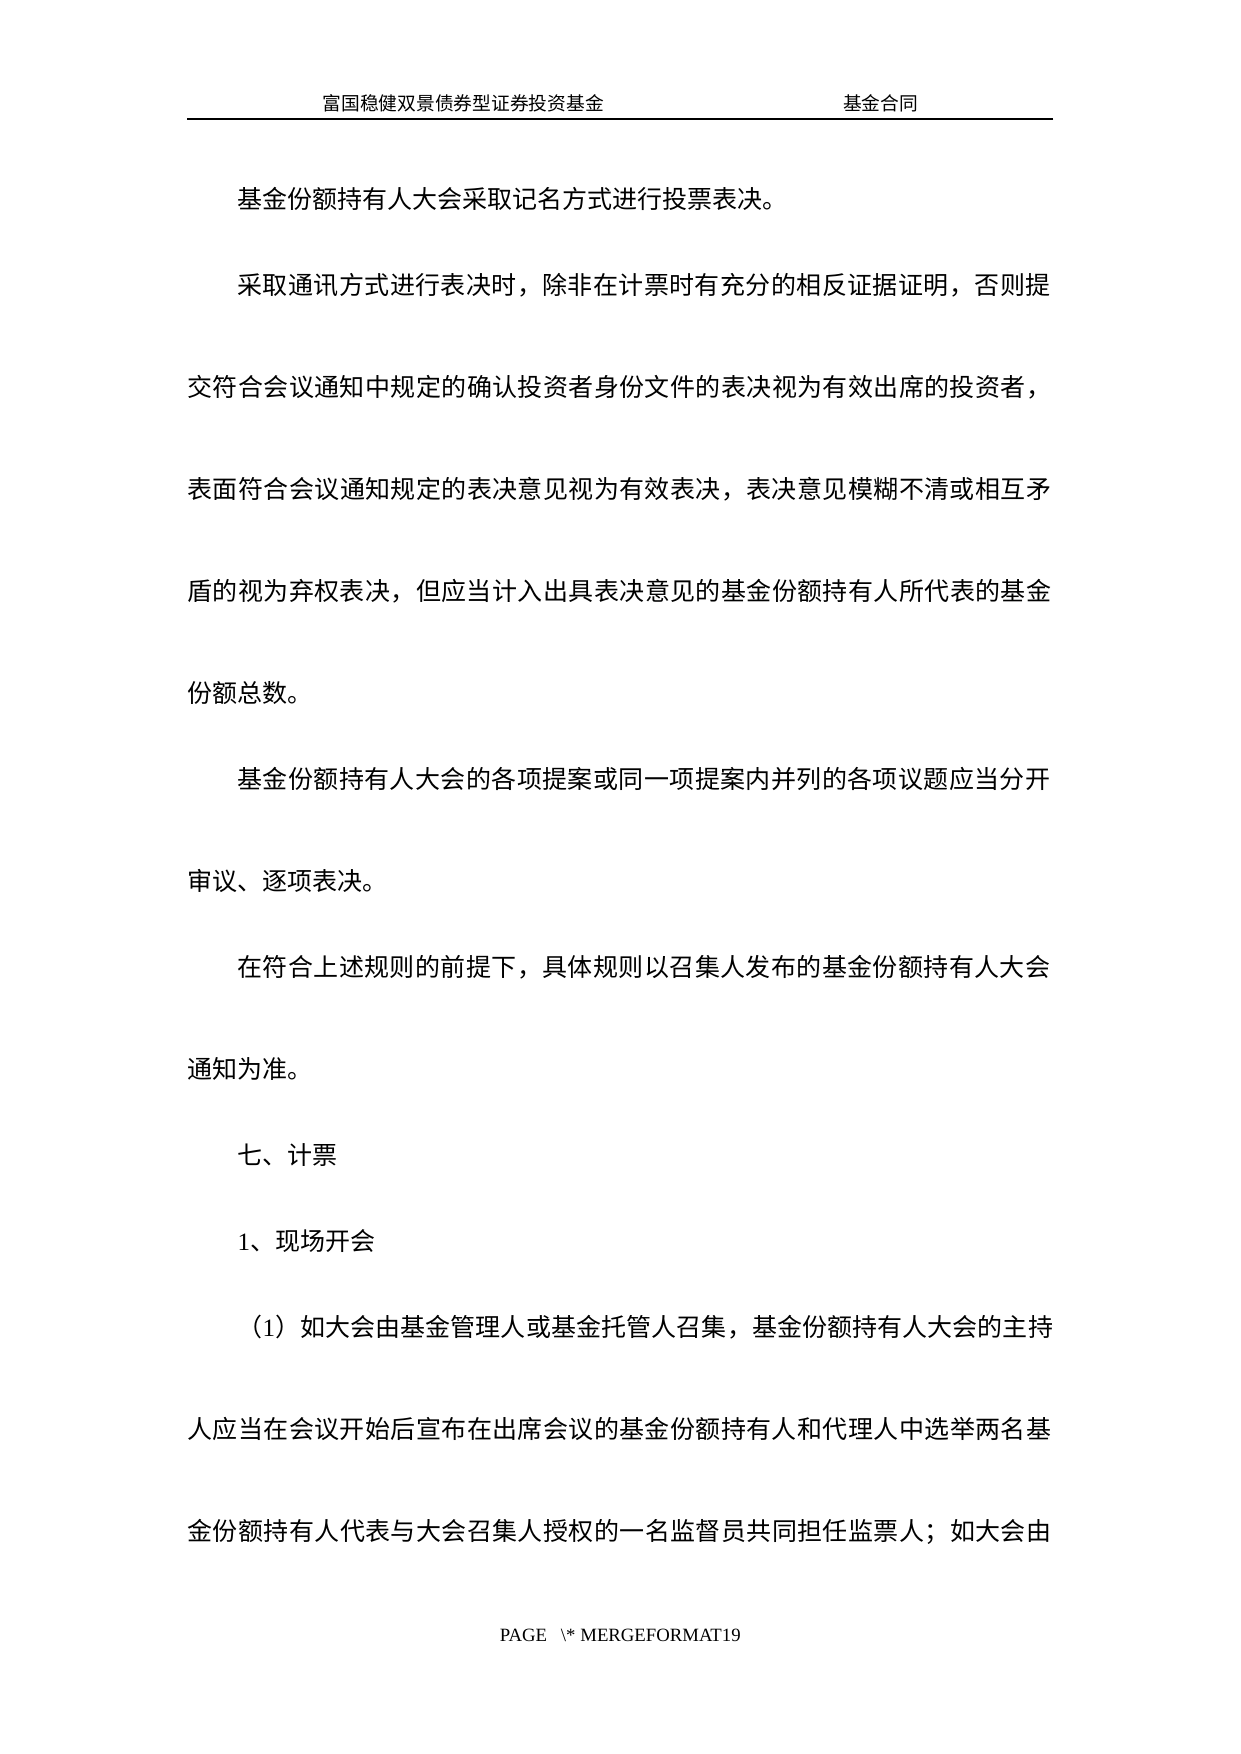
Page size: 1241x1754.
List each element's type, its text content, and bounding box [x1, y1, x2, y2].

list 计票 [187, 1119, 1053, 1187]
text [187, 1291, 1053, 1563]
text 采取通讯方式进行表决时，除非在计票时有充分的相反证据证明，否则提交符合会议通知中规定的确认投资者身份文件的表决视为有效出席的投资者，表面符合会议通知规定的表决意见视为有效表决，表决意见模糊不清或相互矛盾的视为弃权表决，但应当计入出具表决意见的基金份额持有人所代表的基金份额总数。 [187, 250, 1053, 725]
text 1、现场开会 [187, 1205, 1053, 1273]
text 基金份额持有人大会采取记名方式进行投票表决。 [187, 164, 1053, 232]
text 在符合上述规则的前提下，具体规则以召集人发布的基金份额持有人大会通知为准。 [187, 931, 1053, 1101]
text 基金份额持有人大会的各项提案或同一项提案内并列的各项议题应当分开审议、逐项表决。 [187, 743, 1053, 913]
